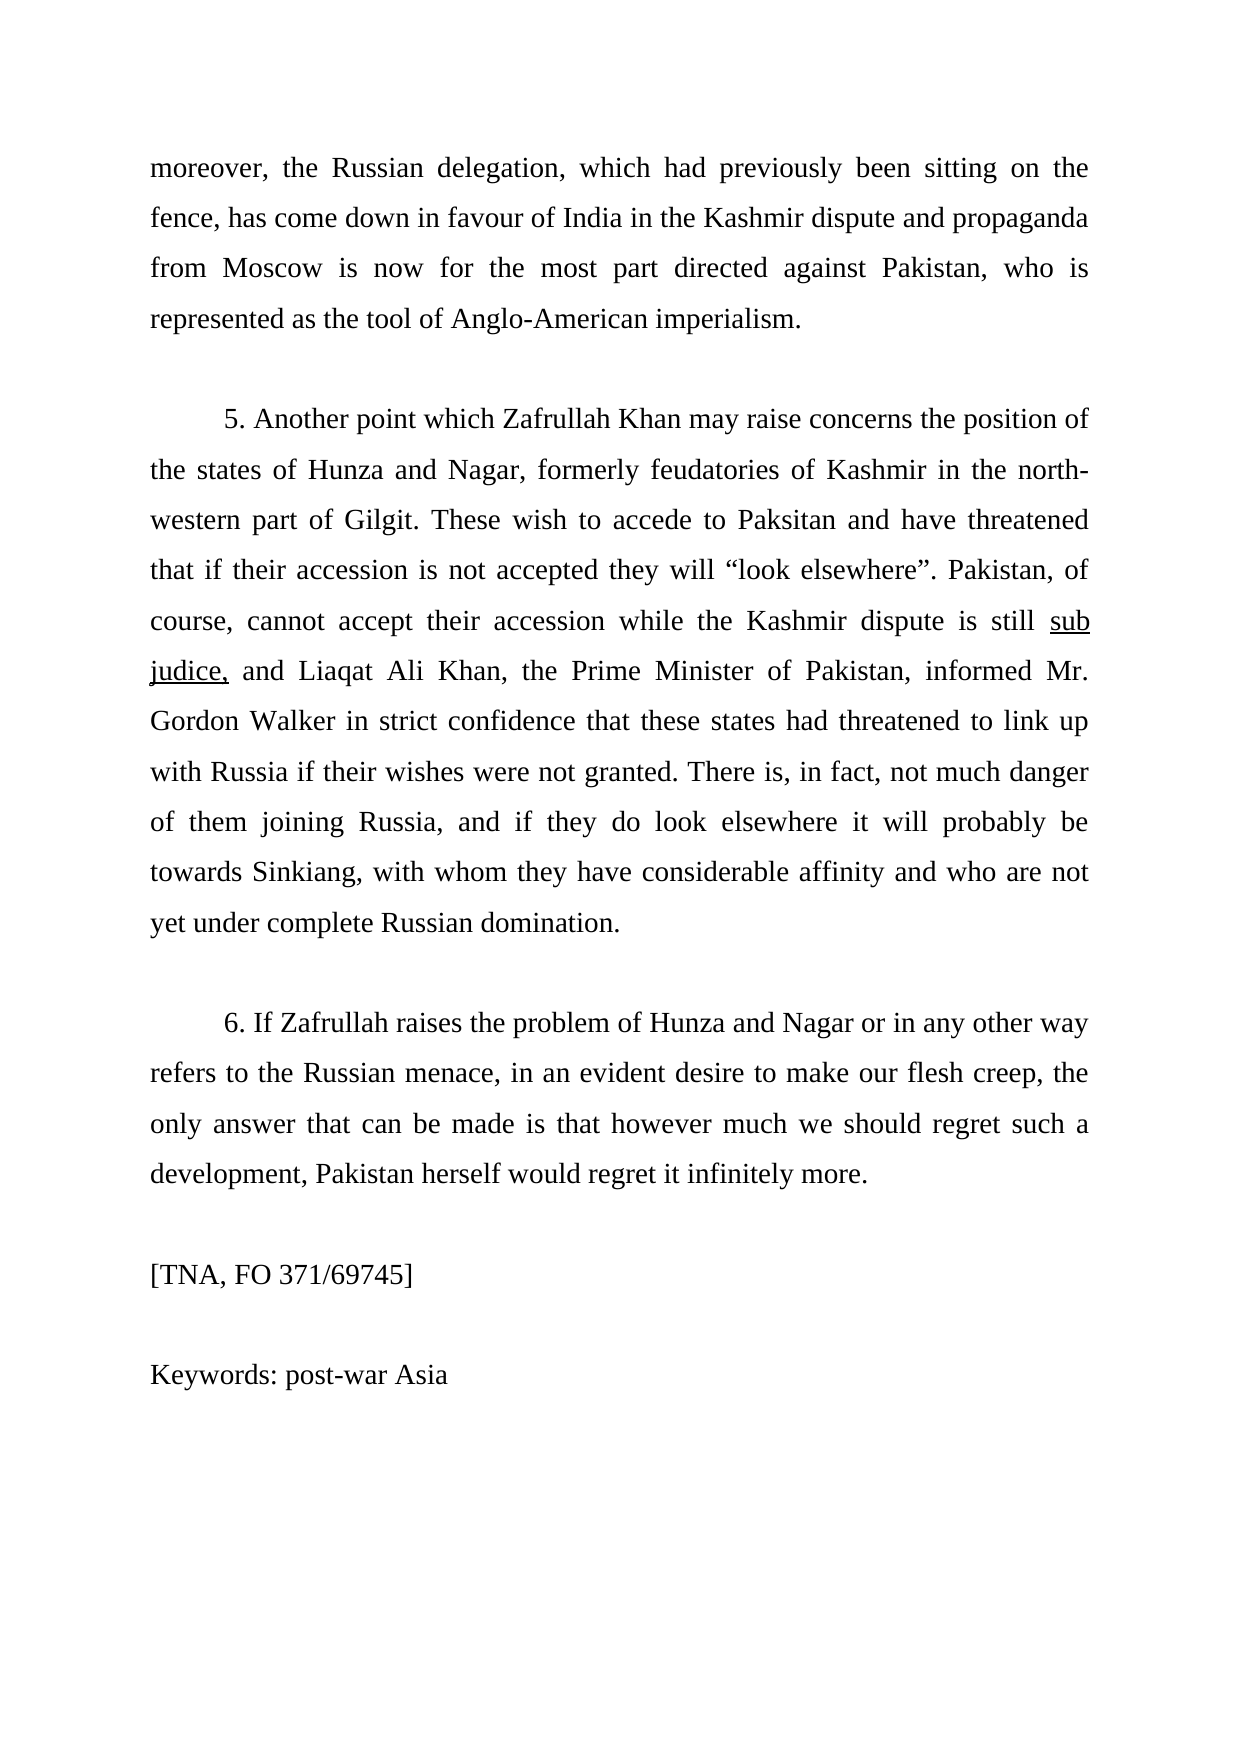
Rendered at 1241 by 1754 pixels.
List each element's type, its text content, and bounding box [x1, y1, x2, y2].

text Keywords: post-war Asia [150, 1357, 1090, 1391]
text [TNA, FO 371/69745] [150, 1257, 1090, 1290]
text 6. If Zafrullah raises the problem of Hunza and Nagar or in any other way refers to the Russian menace, in an evident desire to make our flesh creep, the only answer that can be made is that however much we should regret such a development, Pakistan herself would regret it infinitely more. [150, 1005, 1090, 1190]
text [150, 150, 1090, 334]
text 5. Another point which Zafrullah Khan may raise concerns the position of the states of Hunza and Nagar, formerly feudatories of Kashmir in the north-western part of Gilgit. These wish to accede to Paksitan and have threatened that if their accession is not accepted they will “look elsewhere”. Pakistan, of course, cannot accept their accession while the Kashmir dispute is still sub judice, and Liaqat Ali Khan, the Prime Minister of Pakistan, informed Mr. Gordon Walker in strict confidence that these states had threatened to link up with Russia if their wishes were not granted. There is, in fact, not much danger of them joining Russia, and if they do look elsewhere it will probably be towards Sinkiang, with whom they have considerable affinity and who are not yet under complete Russian domination. [150, 402, 1090, 938]
